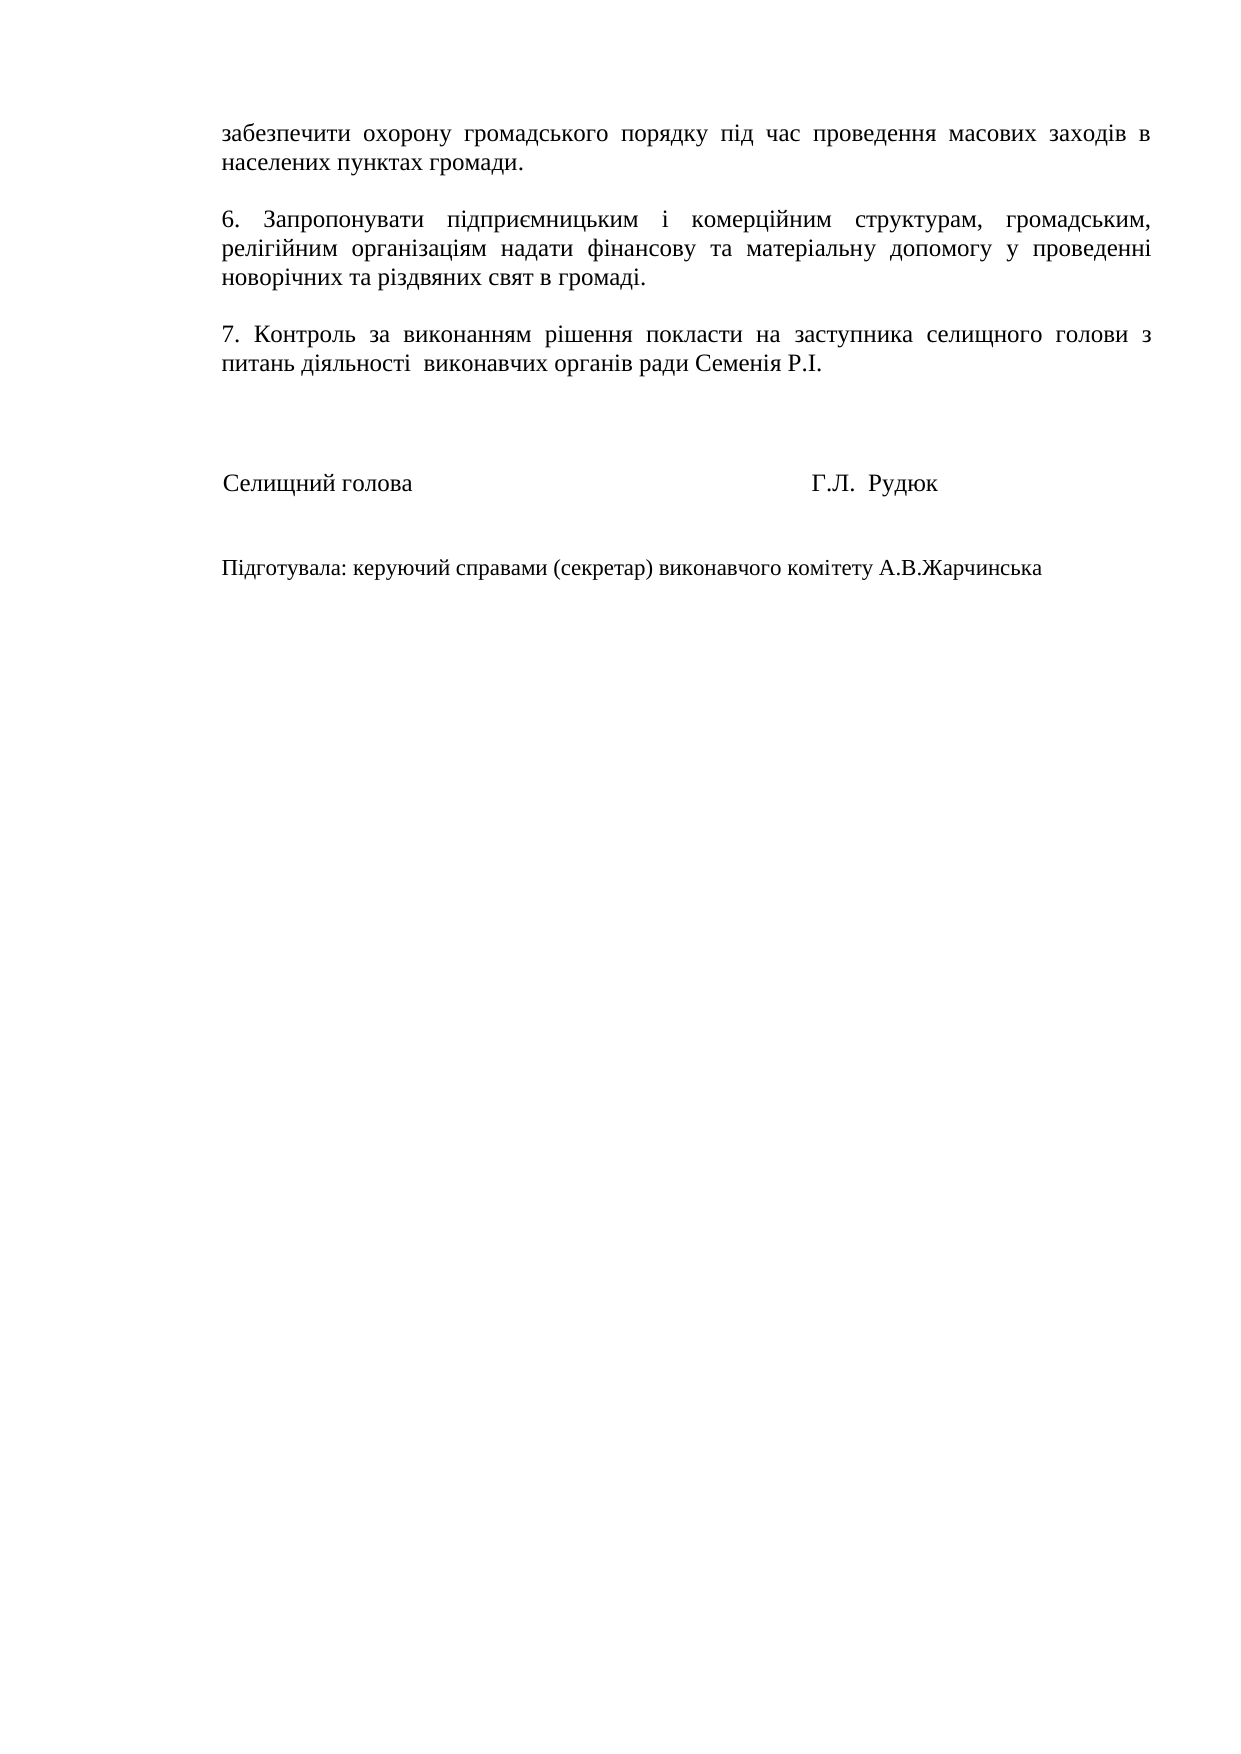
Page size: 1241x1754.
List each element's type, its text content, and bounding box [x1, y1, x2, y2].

list 6. Запропонувати підприємницьким і комерційним структурам, громадським, релігійним організаціям надати фінансову та матеріальну допомогу у проведенні новорічних та різдвяних свят в громаді. [221, 204, 1152, 291]
text Підготувала: керуючий справами (секретар) виконавчого комітету А.В.Жарчинська [148, 554, 1152, 581]
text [221, 118, 1152, 176]
text 7. Контроль за виконанням рішення покласти на заступника селищного голови з питань діяльності виконавчих органів ради Семенія Р.І. [221, 319, 1152, 377]
text Селищний голова Г.Л. Рудюк [148, 468, 1152, 497]
